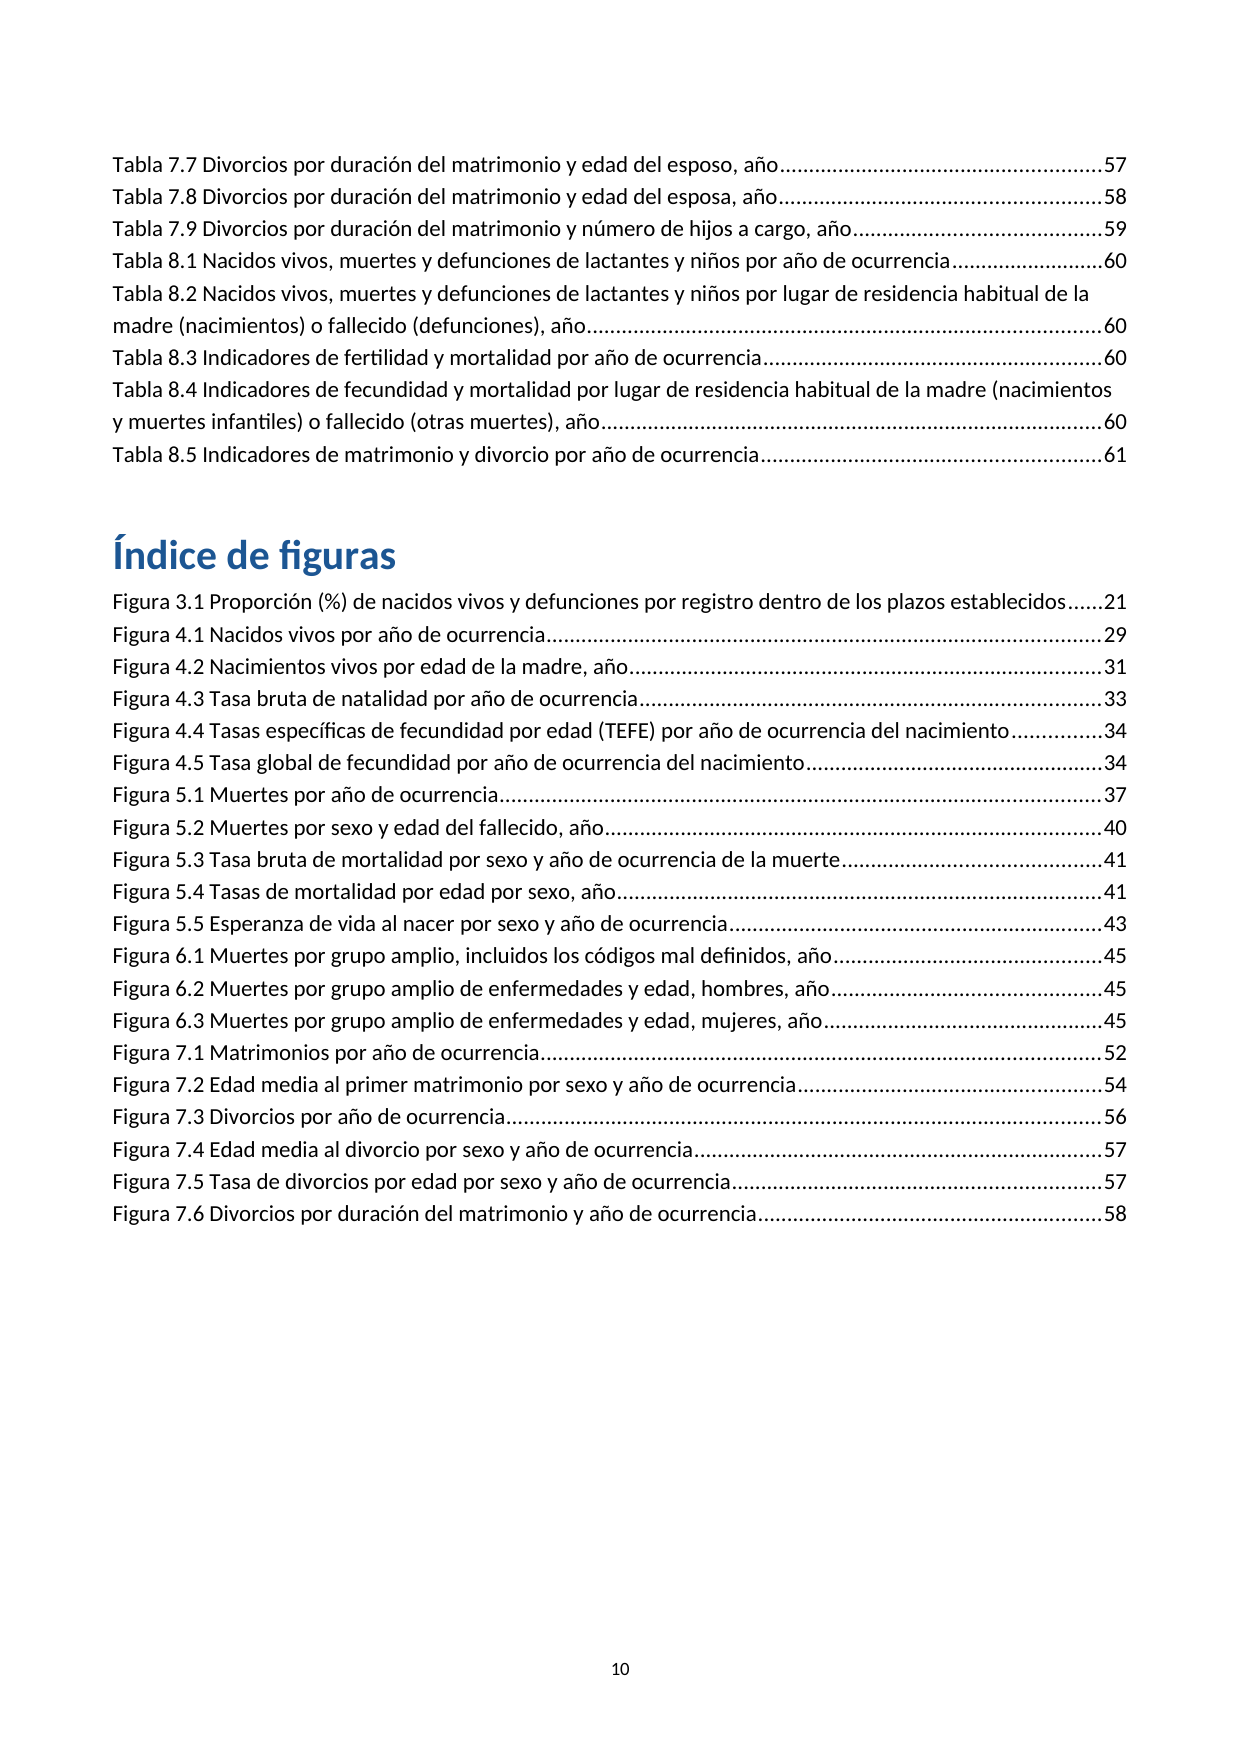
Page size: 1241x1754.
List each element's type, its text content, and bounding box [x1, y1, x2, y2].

text Figura 5.2 Muertes por sexo y edad del fallecido, año 40 [112, 813, 1128, 841]
text Figura 7.2 Edad media al primer matrimonio por sexo y año de ocurrencia 54 [112, 1070, 1128, 1098]
text Figura 7.4 Edad media al divorcio por sexo y año de ocurrencia 57 [112, 1135, 1128, 1163]
text Figura 5.1 Muertes por año de ocurrencia 37 [112, 781, 1128, 809]
text Tabla 7.8 Divorcios por duración del matrimonio y edad del esposa, año 58 [112, 182, 1128, 210]
text Tabla 8.1 Nacidos vivos, muertes y defunciones de lactantes y niños por año de ocurrencia 60 [112, 247, 1128, 274]
text Figura 7.3 Divorcios por año de ocurrencia 56 [112, 1102, 1128, 1131]
text Figura 4.4 Tasas específicas de fecundidad por edad (TEFE) por año de ocurrencia del nacimiento 34 [112, 716, 1128, 744]
text Figura 3.1 Proporción (%) de nacidos vivos y defunciones por registro dentro de los plazos establecidos 21 [112, 587, 1128, 616]
text Figura 4.5 Tasa global de fecundidad por año de ocurrencia del nacimiento 34 [112, 748, 1128, 776]
text Figura 7.1 Matrimonios por año de ocurrencia 52 [112, 1038, 1128, 1066]
text Figura 7.5 Tasa de divorcios por edad por sexo y año de ocurrencia 57 [112, 1167, 1128, 1195]
text Figura 6.3 Muertes por grupo amplio de enfermedades y edad, mujeres, año 45 [112, 1006, 1128, 1034]
text Tabla 8.4 Indicadores de fecundidad y mortalidad por lugar de residencia habitual de la madre (nacimientos y muertes infantiles) o fallecido (otras muertes), año 60 [112, 375, 1128, 436]
text Figura 6.1 Muertes por grupo amplio, incluidos los códigos mal definidos, año 45 [112, 942, 1128, 969]
text Tabla 8.2 Nacidos vivos, muertes y defunciones de lactantes y niños por lugar de residencia habitual de la madre (nacimientos) o fallecido (defunciones), año 60 [112, 279, 1128, 339]
text Figura 4.3 Tasa bruta de natalidad por año de ocurrencia 33 [112, 684, 1128, 712]
text Figura 7.6 Divorcios por duración del matrimonio y año de ocurrencia 58 [112, 1199, 1128, 1227]
text Tabla 7.9 Divorcios por duración del matrimonio y número de hijos a cargo, año 59 [112, 214, 1128, 242]
text Tabla 7.7 Divorcios por duración del matrimonio y edad del esposo, año 57 [112, 150, 1128, 178]
text Figura 5.4 Tasas de mortalidad por edad por sexo, año 41 [112, 877, 1128, 905]
text Figura 4.2 Nacimientos vivos por edad de la madre, año 31 [112, 652, 1128, 680]
text Tabla 8.3 Indicadores de fertilidad y mortalidad por año de ocurrencia 60 [112, 343, 1128, 371]
text Tabla 8.5 Indicadores de matrimonio y divorcio por año de ocurrencia 61 [112, 440, 1128, 468]
text Figura 4.1 Nacidos vivos por año de ocurrencia 29 [112, 620, 1128, 648]
subtitle Índice de figuras [112, 529, 1128, 580]
text Figura 5.5 Esperanza de vida al nacer por sexo y año de ocurrencia 43 [112, 909, 1128, 937]
text Figura 5.3 Tasa bruta de mortalidad por sexo y año de ocurrencia de la muerte 41 [112, 845, 1128, 873]
text Figura 6.2 Muertes por grupo amplio de enfermedades y edad, hombres, año 45 [112, 974, 1128, 1002]
